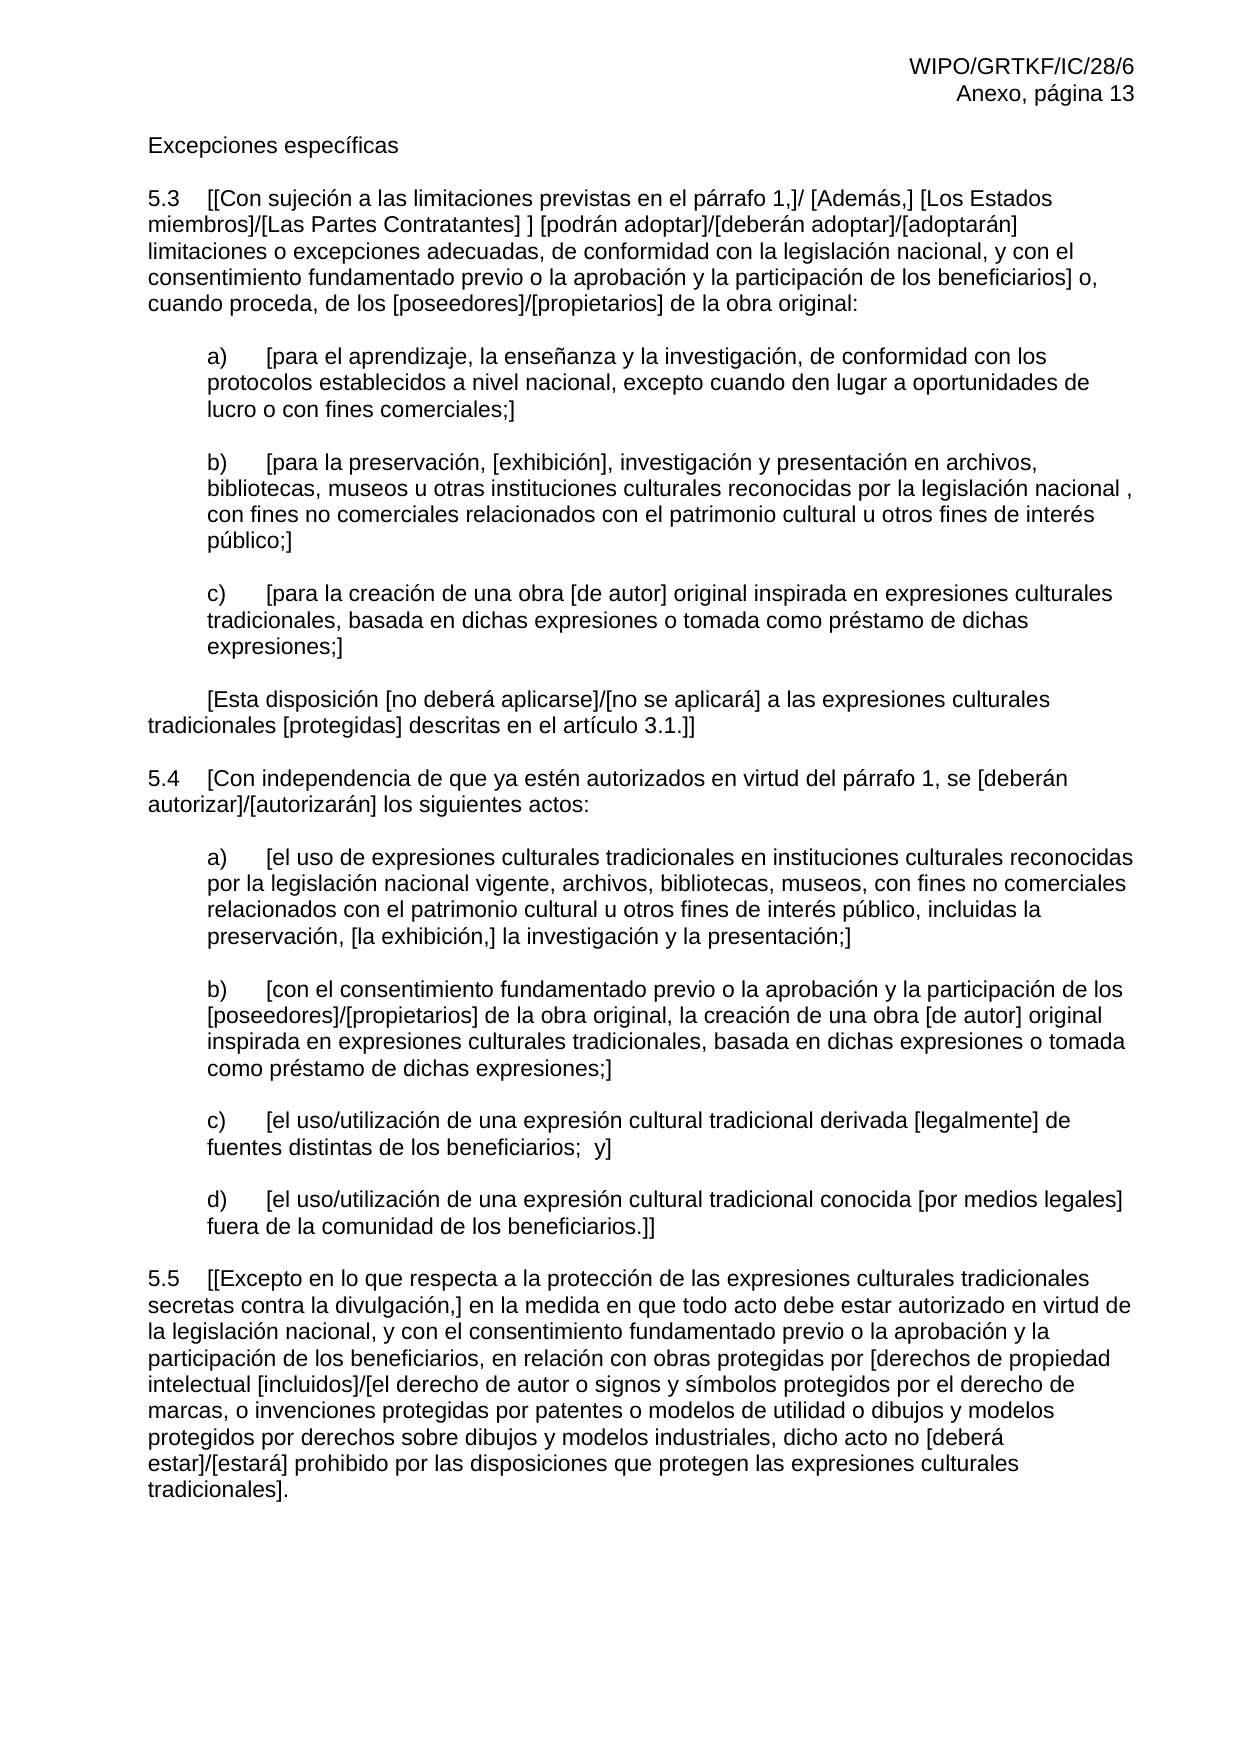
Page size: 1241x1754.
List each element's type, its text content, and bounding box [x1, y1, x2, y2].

text 5.4 [Con independencia de que ya estén autorizados en virtud del párrafo 1, se [deberán autorizar]/[autorizarán] los siguientes actos: [148, 765, 1134, 817]
list [el uso/utilización de una expresión cultural tradicional conocida [por medios legales] fuera de la comunidad de los beneficiarios.]] [207, 1186, 1134, 1239]
text Excepciones específicas [148, 132, 1134, 158]
list [el uso de expresiones culturales tradicionales en instituciones culturales reconocidas por la legislación nacional vigente, archivos, bibliotecas, museos, con fines no comerciales relacionados con el patrimonio cultural u otros fines de interés público, incluidas la preservación, [la exhibición,] la investigación y la presentación;] [207, 844, 1134, 949]
list [para la creación de una obra [de autor] original inspirada en expresiones culturales tradicionales, basada en dichas expresiones o tomada como préstamo de dichas expresiones;] [207, 580, 1134, 659]
list [para la preservación, [exhibición], investigación y presentación en archivos, bibliotecas, museos u otras instituciones culturales reconocidas por la legislación nacional , con fines no comerciales relacionados con el patrimonio cultural u otros fines de interés público;] [207, 448, 1134, 554]
list [para el aprendizaje, la enseñanza y la investigación, de conformidad con los protocolos establecidos a nivel nacional, excepto cuando den lugar a oportunidades de lucro o con fines comerciales;] [207, 343, 1134, 422]
text [Esta disposición [no deberá aplicarse]/[no se aplicará] a las expresiones culturales tradicionales [protegidas] descritas en el artículo 3.1.]] [148, 686, 1134, 738]
text 5.3 [[Con sujeción a las limitaciones previstas en el párrafo 1,]/ [Además,] [Los Estados miembros]/[Las Partes Contratantes] ] [podrán adoptar]/[deberán adoptar]/[adoptarán] limitaciones o excepciones adecuadas, de conformidad con la legislación nacional, y con el consentimiento fundamentado previo o la aprobación y la participación de los beneficiarios] o, cuando proceda, de los [poseedores]/[propietarios] de la obra original: [148, 185, 1134, 317]
list [el uso/utilización de una expresión cultural tradicional derivada [legalmente] de fuentes distintas de los beneficiarios; y] [207, 1107, 1134, 1160]
list [con el consentimiento fundamentado previo o la aprobación y la participación de los [poseedores]/[propietarios] de la obra original, la creación de una obra [de autor] original inspirada en expresiones culturales tradicionales, basada en dichas expresiones o tomada como préstamo de dichas expresiones;] [207, 976, 1134, 1081]
text 5.5 [[Excepto en lo que respecta a la protección de las expresiones culturales tradicionales secretas contra la divulgación,] en la medida en que todo acto debe estar autorizado en virtud de la legislación nacional, y con el consentimiento fundamentado previo o la aprobación y la participación de los beneficiarios, en relación con obras protegidas por [derechos de propiedad intelectual [incluidos]/[el derecho de autor o signos y símbolos protegidos por el derecho de marcas, o invenciones protegidas por patentes o modelos de utilidad o dibujos y modelos protegidos por derechos sobre dibujos y modelos industriales, dicho acto no [deberá estar]/[estará] prohibido por las disposiciones que protegen las expresiones culturales tradicionales]. [148, 1265, 1134, 1503]
